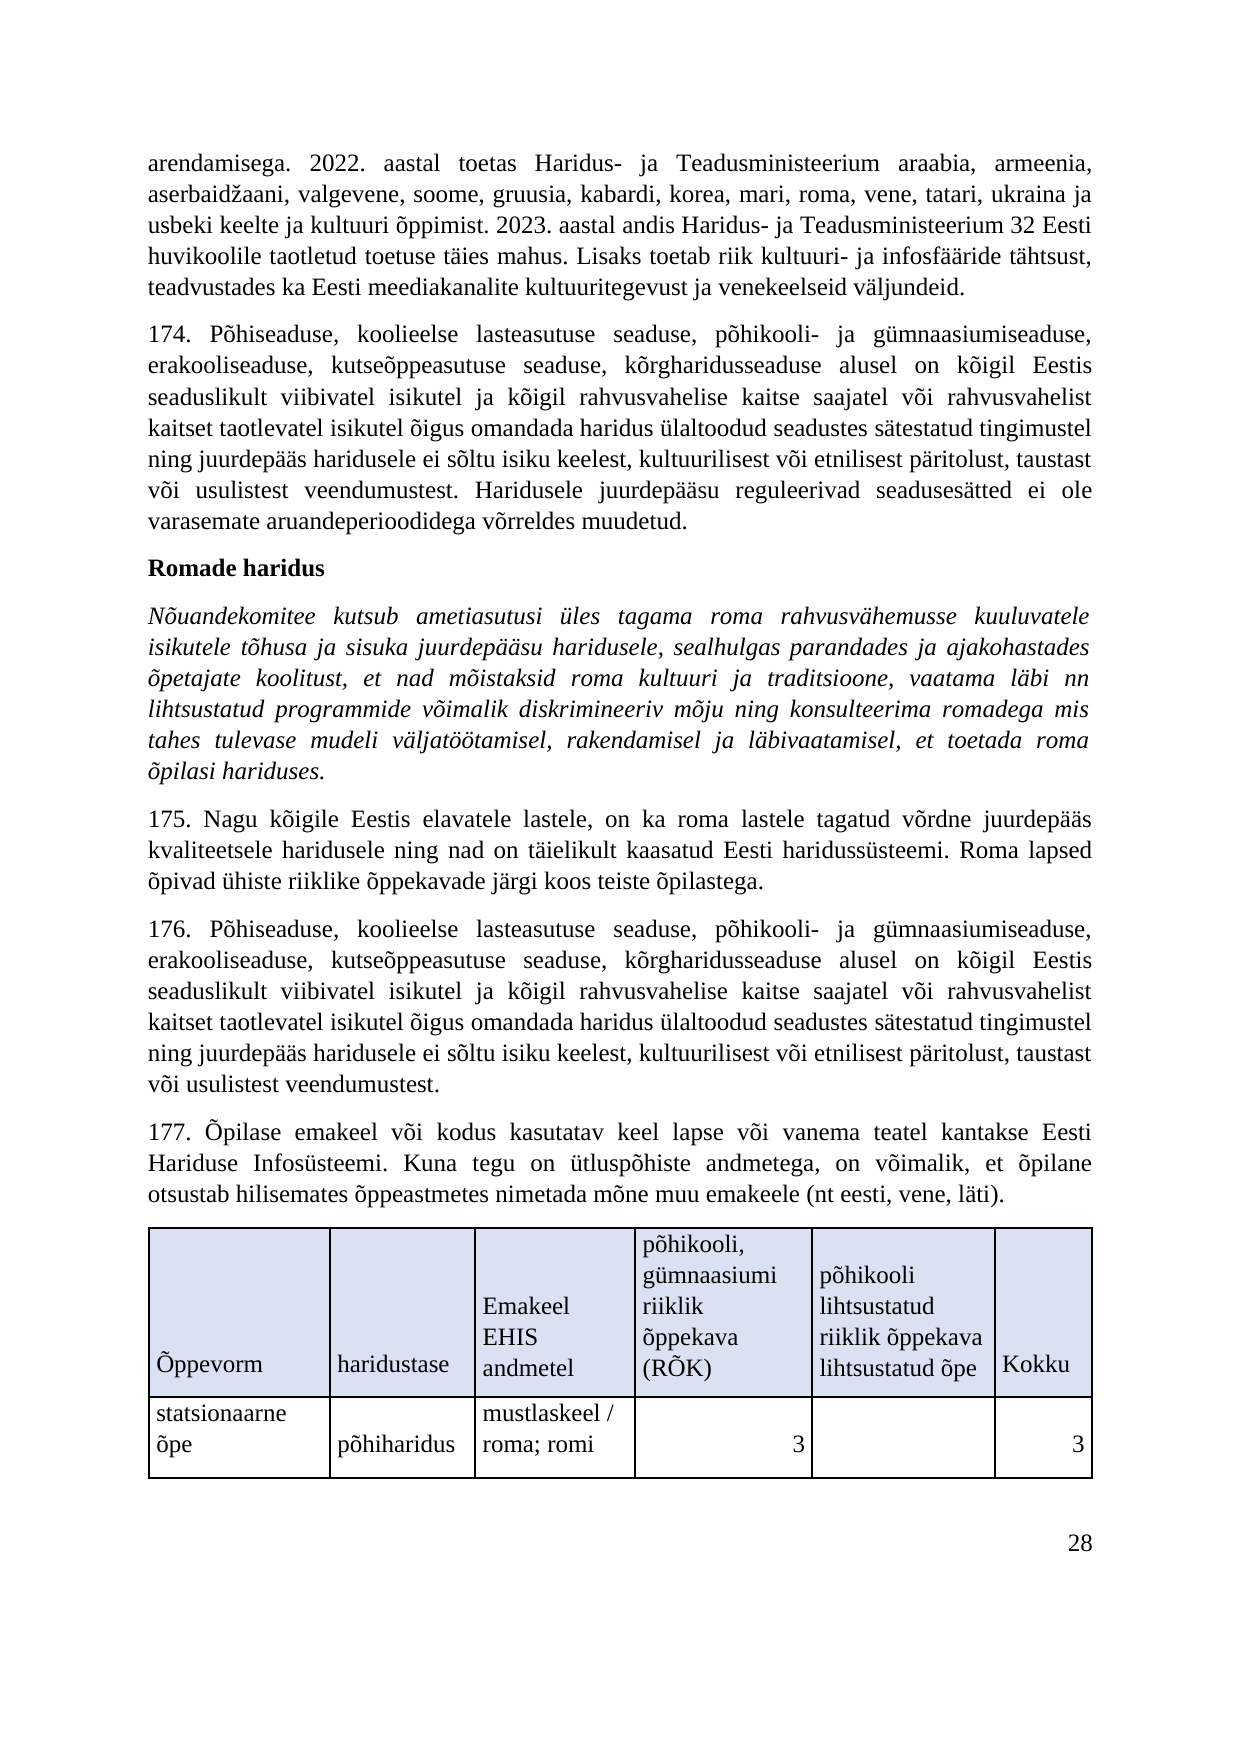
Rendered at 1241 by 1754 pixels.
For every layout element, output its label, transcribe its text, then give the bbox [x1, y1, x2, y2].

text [148, 148, 1093, 301]
table_header põhikooli, gümnaasiumi riiklik õppekava (RÕK) [636, 1229, 811, 1396]
text 177. Õpilase emakeel või kodus kasutatav keel lapse või vanema teatel kantakse Eesti Hariduse Infosüsteemi. Kuna tegu on ütluspõhiste andmetega, on võimalik, et õpilane otsustab hilisemates õppeastmetes nimetada mõne muu emakeele (nt eesti, vene, läti). [148, 1117, 1093, 1208]
table_cell 3 [636, 1398, 811, 1477]
text Romade haridus [148, 553, 1093, 582]
table_cell statsionaarne õpe [150, 1398, 329, 1477]
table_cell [476, 1398, 634, 1477]
table_header Emakeel EHIS andmetel [476, 1229, 634, 1396]
table_cell 3 [996, 1398, 1091, 1477]
text Nõuandekomitee kutsub ametiasutusi üles tagama roma rahvusvähemusse kuuluvatele isikutele tõhusa ja sisuka juurdepääsu haridusele, sealhulgas parandades ja ajakohastades õpetajate koolitust, et nad mõistaksid roma kultuuri ja traditsioone, vaatama läbi nn lihtsustatud programmide võimalik diskrimineeriv mõju ning konsulteerima romadega mis tahes tulevase mudeli väljatöötamisel, rakendamisel ja läbivaatamisel, et toetada roma õpilasi hariduses. [148, 601, 1093, 785]
table_header Kokku [996, 1229, 1091, 1396]
table_header Õppevorm [150, 1229, 329, 1396]
text 174. Põhiseaduse, koolieelse lasteasutuse seaduse, põhikooli- ja gümnaasiumiseaduse, erakooliseaduse, kutseõppeasutuse seaduse, kõrgharidusseaduse alusel on kõigil Eestis seaduslikult viibivatel isikutel ja kõigil rahvusvahelise kaitse saajatel või rahvusvahelist kaitset taotlevatel isikutel õigus omandada haridus ülaltoodud seadustes sätestatud tingimustel ning juurdepääs haridusele ei sõltu isiku keelest, kultuurilisest või etnilisest päritolust, taustast või usulistest veendumustest. Haridusele juurdepääsu reguleerivad seadusesätted ei ole varasemate aruandeperioodidega võrreldes muudetud. [148, 319, 1093, 534]
table_cell [813, 1398, 994, 1477]
table_cell põhiharidus [331, 1398, 474, 1477]
table_header põhikooli lihtsustatud riiklik õppekava lihtsustatud õpe [813, 1229, 994, 1396]
text 175. Nagu kõigile Eestis elavatele lastele, on ka roma lastele tagatud võrdne juurdepääs kvaliteetsele haridusele ning nad on täielikult kaasatud Eesti haridussüsteemi. Roma lapsed õpivad ühiste riiklike õppekavade järgi koos teiste õpilastega. [148, 804, 1093, 895]
text 176. Põhiseaduse, koolieelse lasteasutuse seaduse, põhikooli- ja gümnaasiumiseaduse, erakooliseaduse, kutseõppeasutuse seaduse, kõrgharidusseaduse alusel on kõigil Eestis seaduslikult viibivatel isikutel ja kõigil rahvusvahelise kaitse saajatel või rahvusvahelist kaitset taotlevatel isikutel õigus omandada haridus ülaltoodud seadustes sätestatud tingimustel ning juurdepääs haridusele ei sõltu isiku keelest, kultuurilisest või etnilisest päritolust, taustast või usulistest veendumustest. [148, 914, 1093, 1098]
table_header haridustase [331, 1229, 474, 1396]
